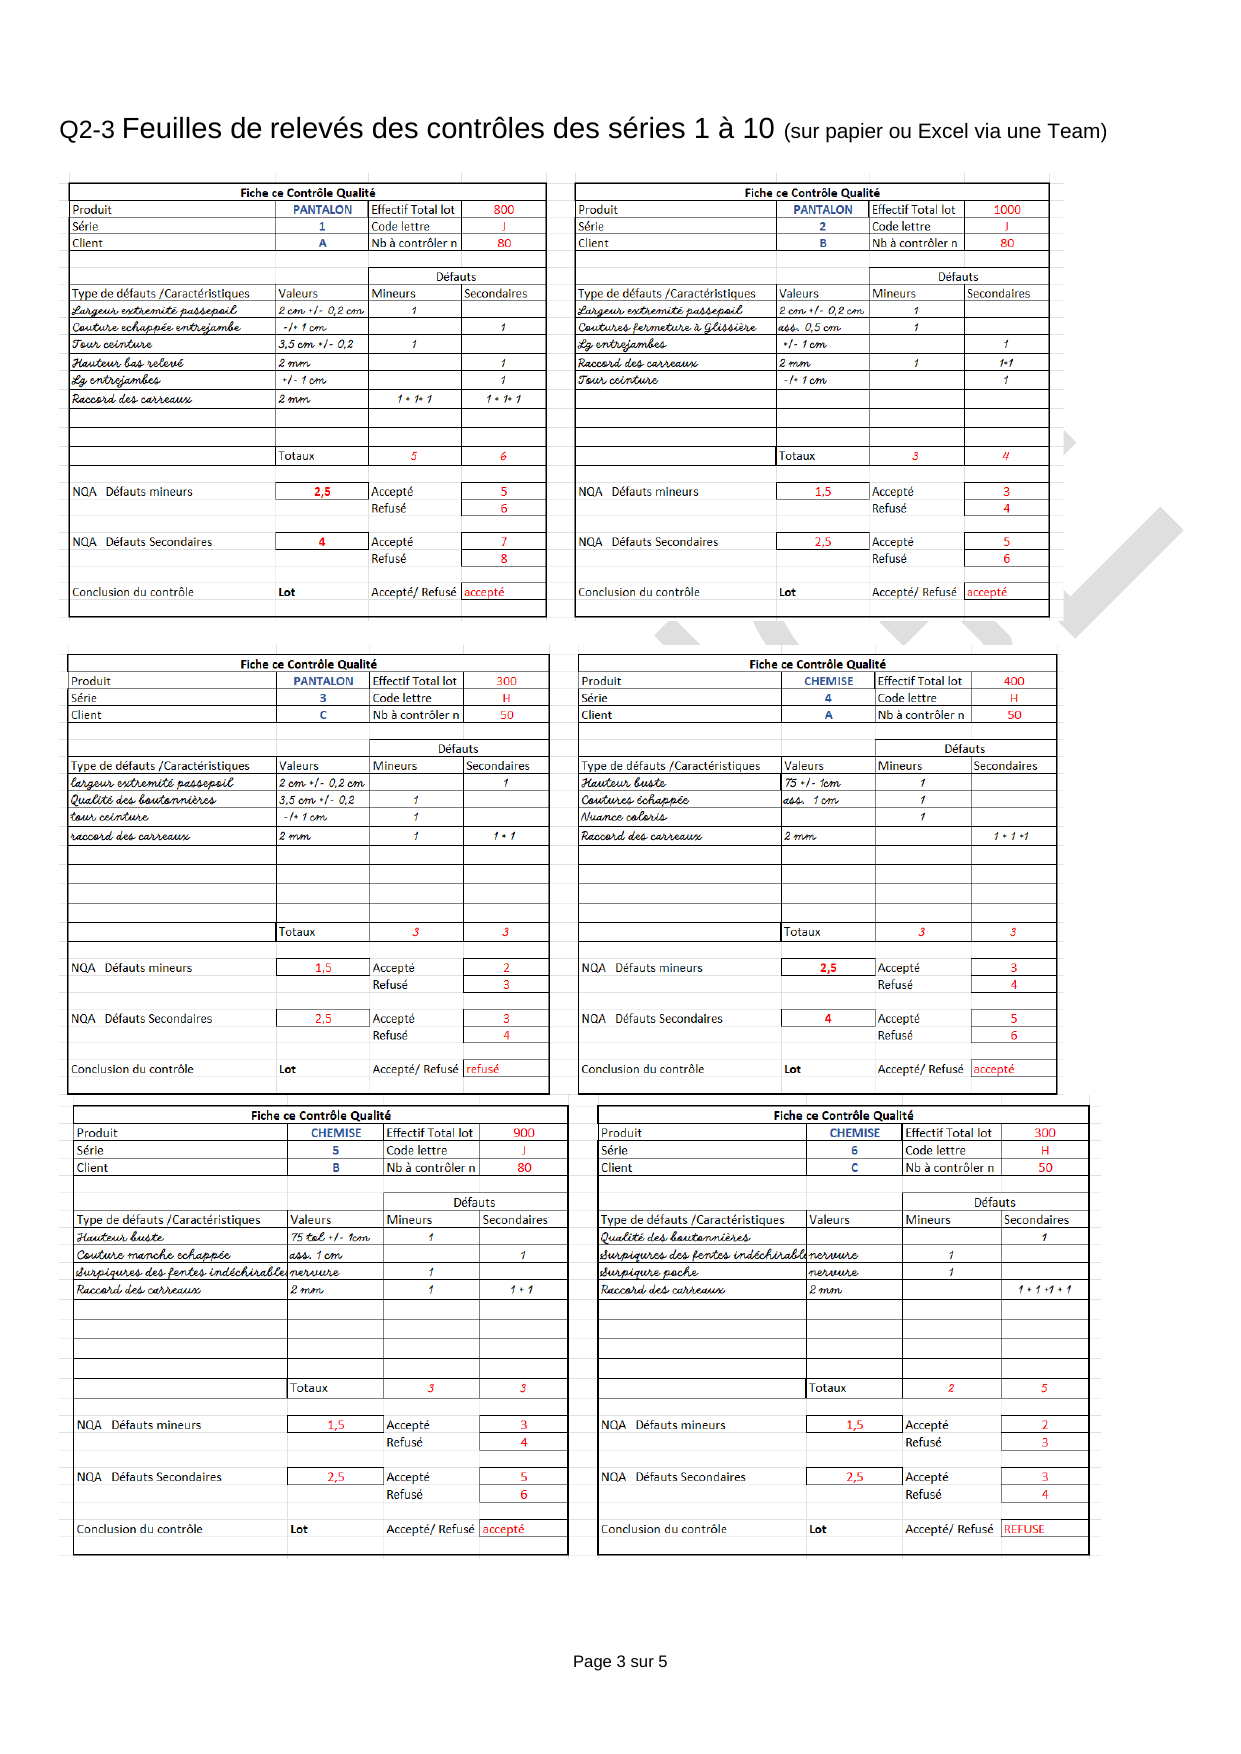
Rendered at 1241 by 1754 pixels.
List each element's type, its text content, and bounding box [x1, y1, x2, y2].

text Q2-3 Feuilles de relevés des contrôles des séries 1 à 10 (sur papier ou Excel via une Team) [59, 111, 1181, 145]
picture [59, 645, 1102, 1559]
picture [59, 173, 1064, 621]
